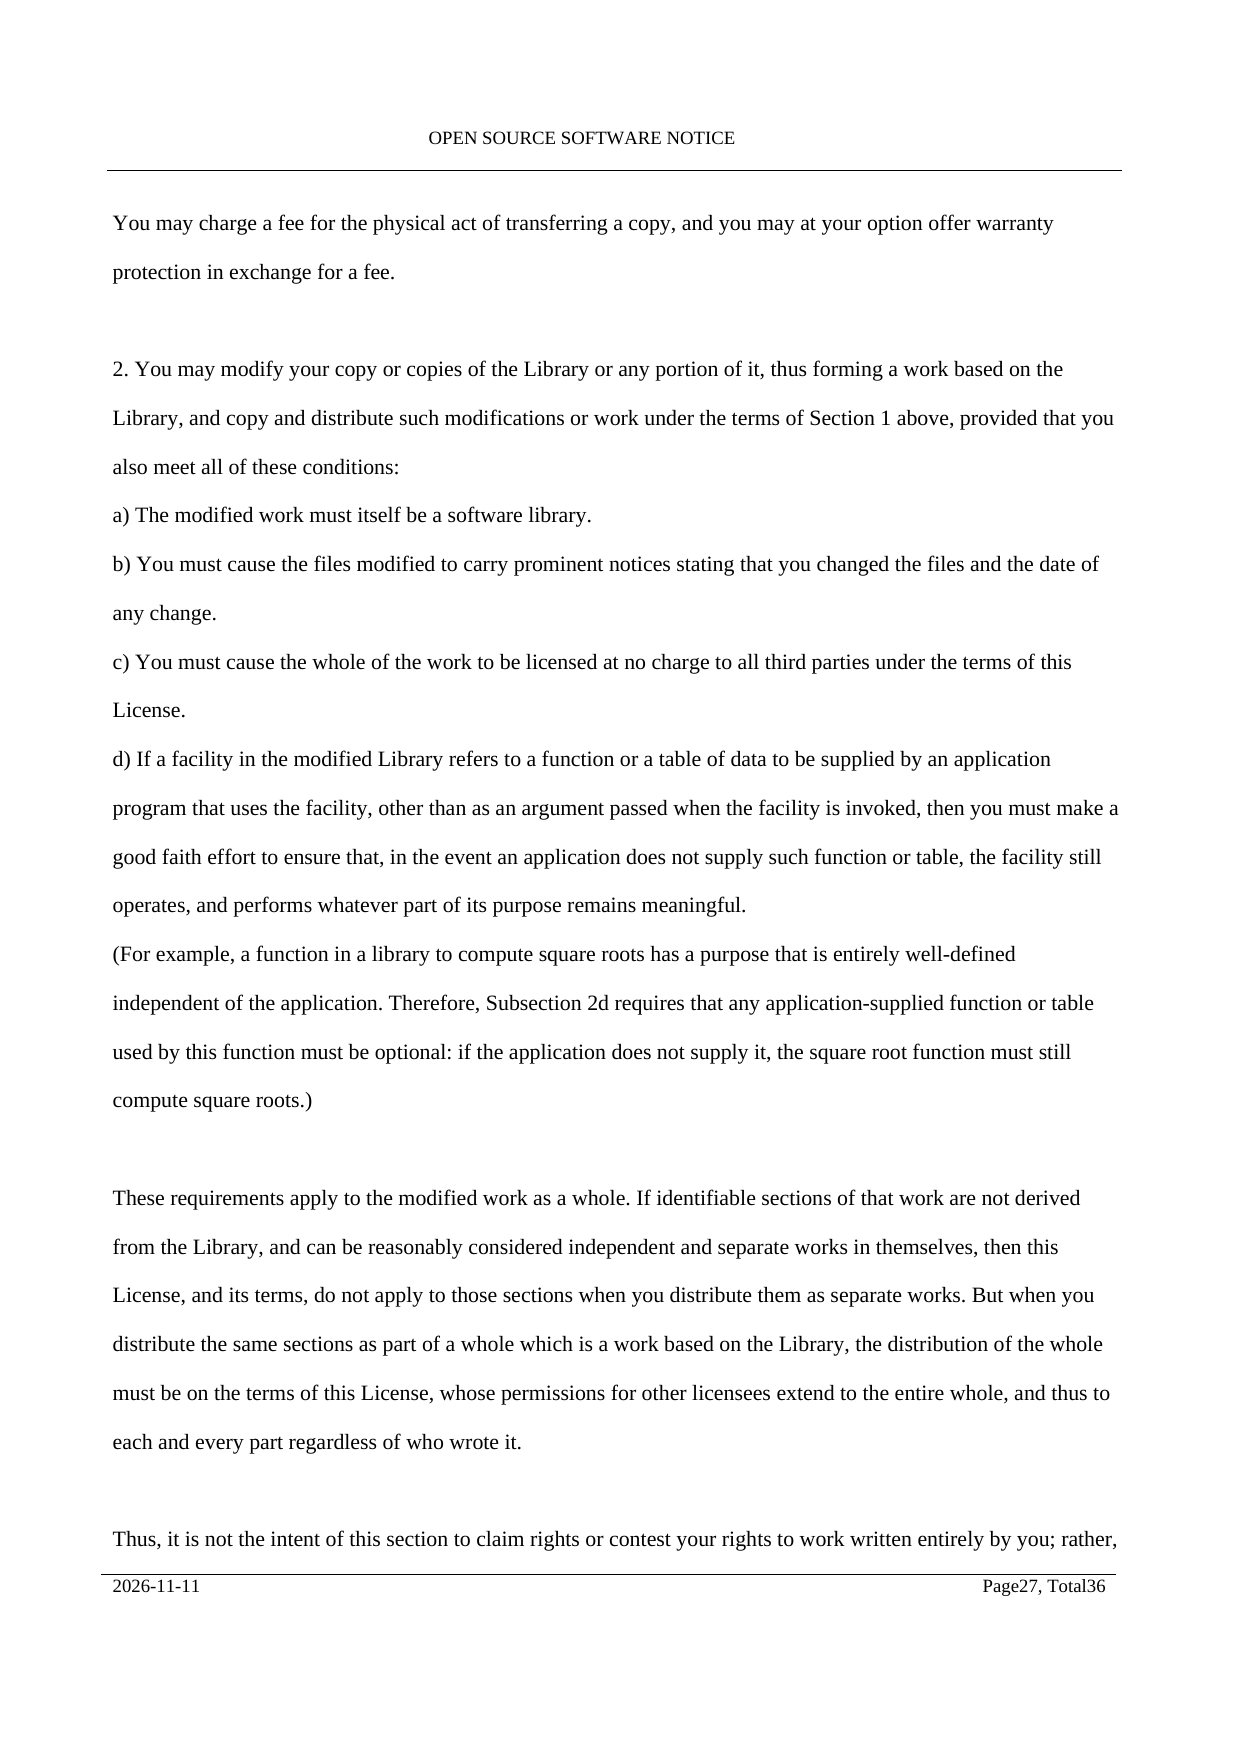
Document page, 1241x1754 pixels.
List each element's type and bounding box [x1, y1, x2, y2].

text [112, 206, 1128, 1555]
